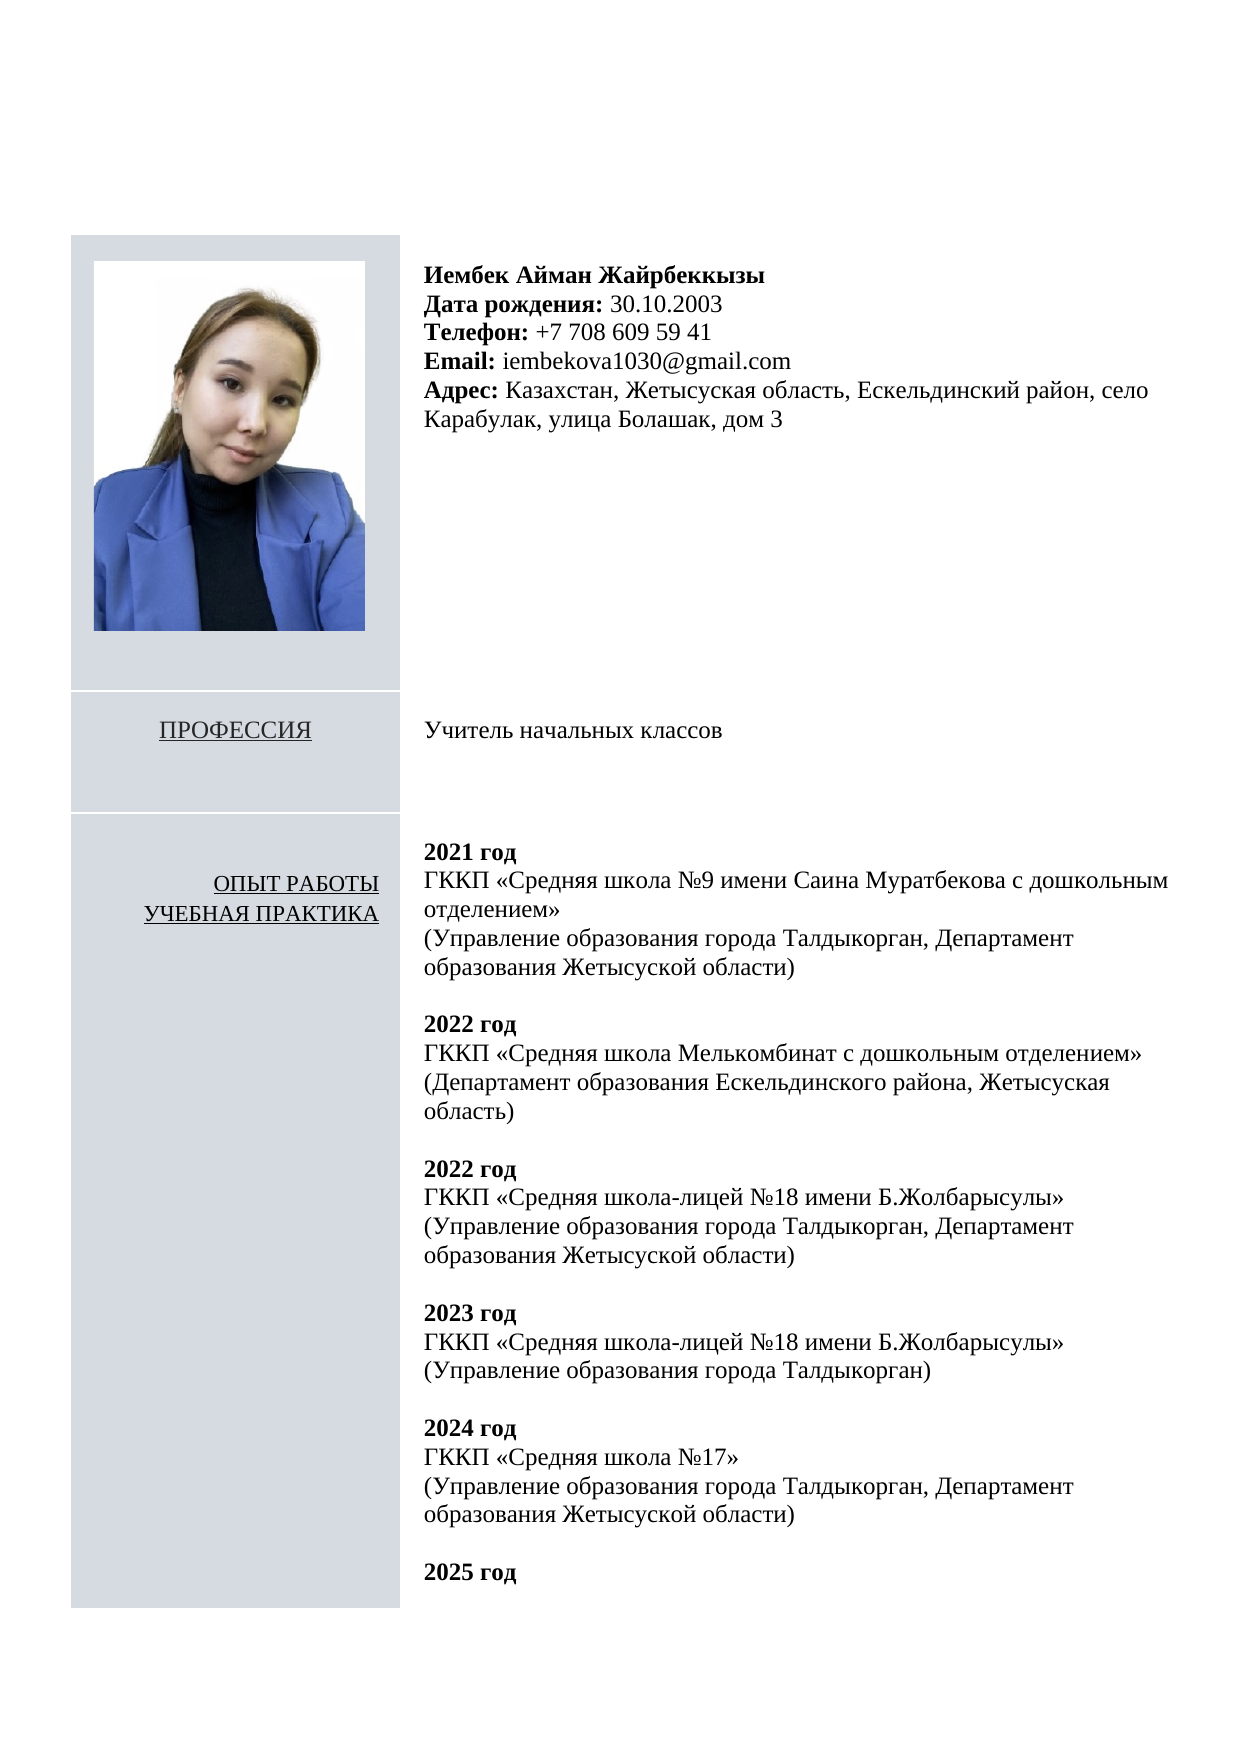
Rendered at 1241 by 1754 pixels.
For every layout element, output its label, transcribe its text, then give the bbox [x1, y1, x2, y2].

picture [93, 261, 365, 631]
table_header [71, 235, 400, 690]
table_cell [403, 814, 1194, 1608]
table_header Иембек Айман Жайрбеккызы Дата рождения: 30.10.2003 Телефон: +7 708 609 59 41 Email: iembekova1030@gmail.com Адрес: Казахстан, Жетысуская область, Ескельдинский район, село Карабулак, улица Болашак, дом 3 [403, 238, 1194, 690]
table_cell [71, 814, 400, 1608]
table_cell ПРОФЕССИЯ [71, 692, 400, 812]
table_cell Учитель начальных классов [403, 692, 1194, 812]
